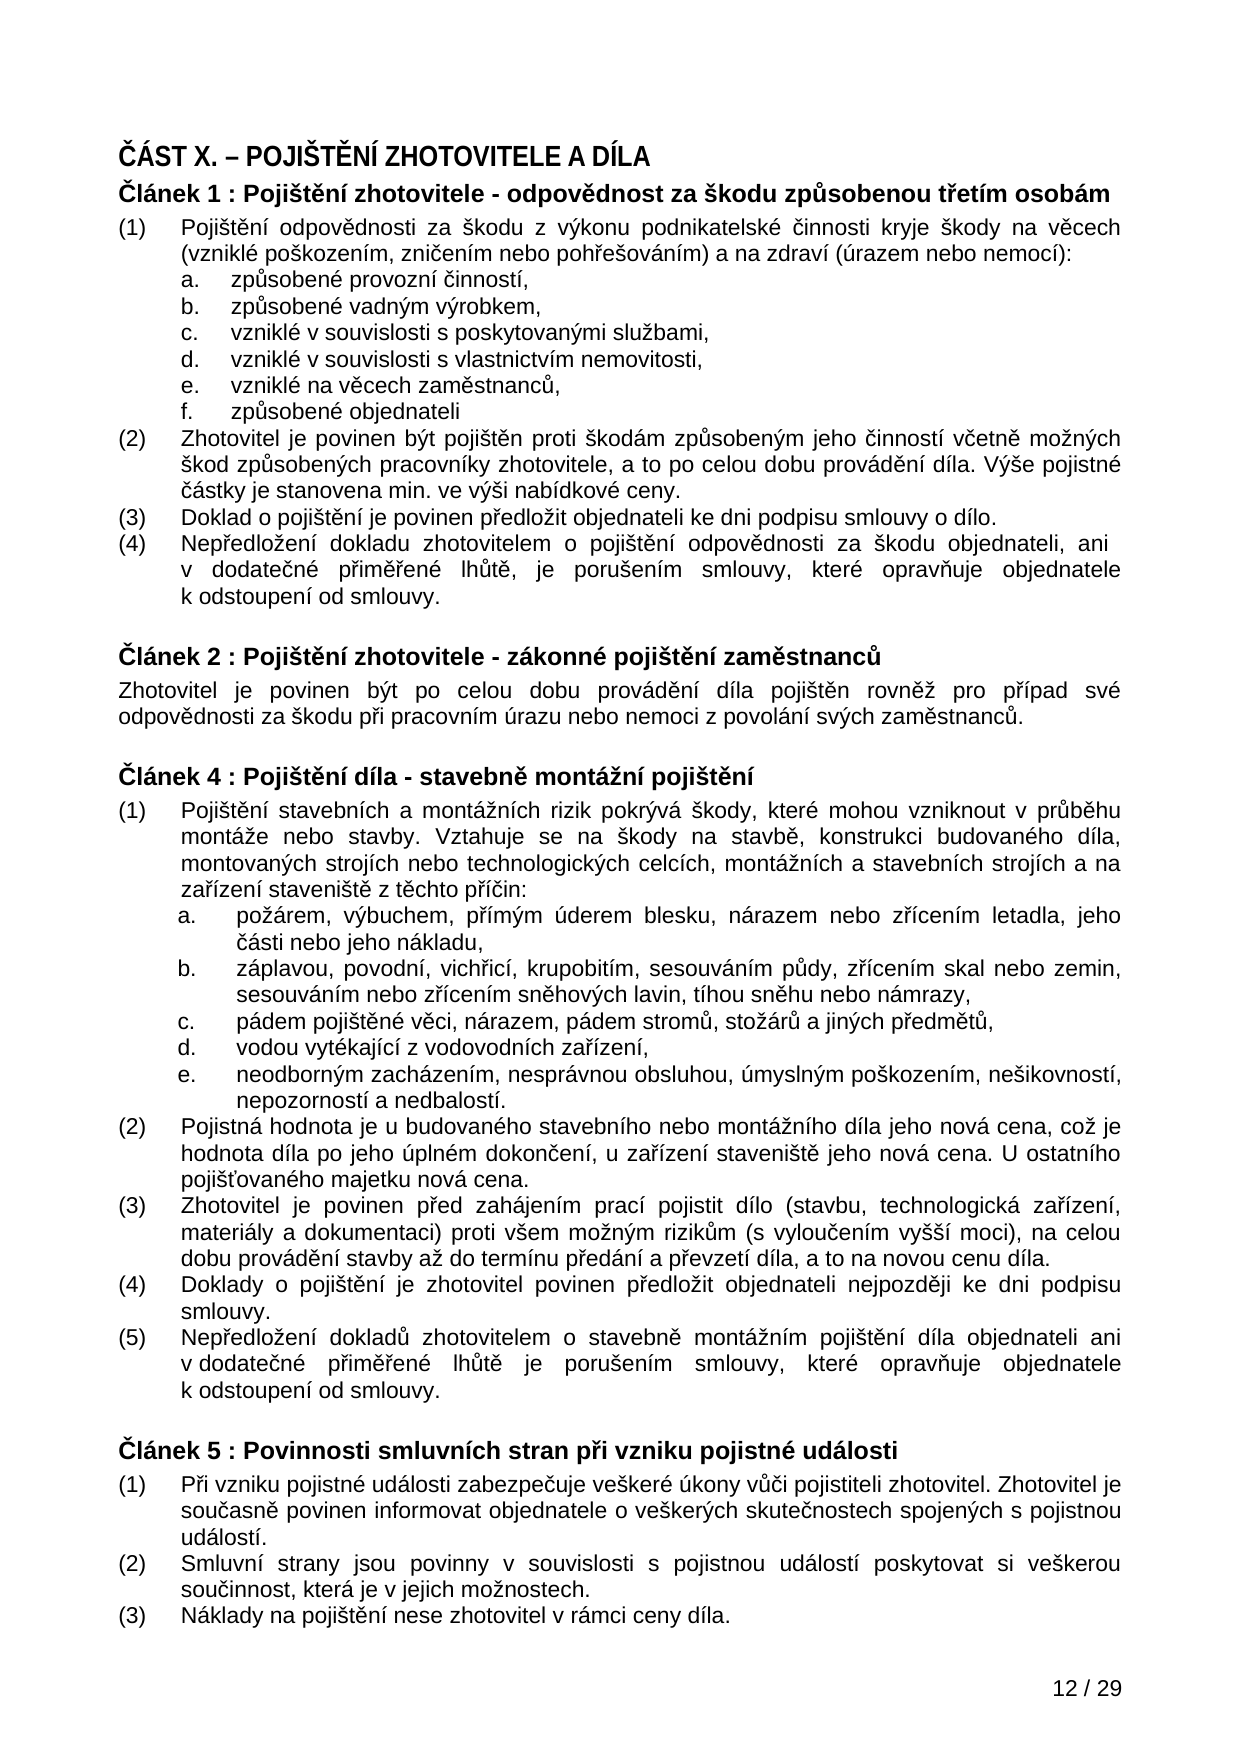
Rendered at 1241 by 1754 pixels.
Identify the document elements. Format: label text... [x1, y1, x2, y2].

list způsobené objednateli [181, 398, 1122, 424]
list Doklady o pojištění je zhotovitel povinen předložit objednateli nejpozději ke dni podpisu smlouvy. [118, 1271, 1122, 1324]
list požárem, výbuchem, přímým úderem blesku, nárazem nebo zřícením letadla, jeho části nebo jeho nákladu, [177, 902, 1122, 955]
list Zhotovitel je povinen být pojištěn proti škodám způsobeným jeho činností včetně možných škod způsobených pracovníky zhotovitele, a to po celou dobu provádění díla. Výše pojistné částky je stanovena min. ve výši nabídkové ceny. [118, 424, 1122, 504]
list Pojištění odpovědnosti za škodu z výkonu podnikatelské činnosti kryje škody na věcech (vzniklé poškozením, zničením nebo pohřešováním) a na zdraví (úrazem nebo nemocí): [118, 214, 1122, 266]
list vzniklé v souvislosti s vlastnictvím nemovitosti, [181, 346, 1122, 372]
list Náklady na pojištění nese zhotovitel v rámci ceny díla. [118, 1602, 1122, 1629]
list Nepředložení dokladů zhotovitelem o stavebně montážním pojištění díla objednateli ani v dodatečné přiměřené lhůtě je porušením smlouvy, které opravňuje objednatele k odstoupení od smlouvy. [118, 1324, 1122, 1403]
list Smluvní strany jsou povinny v souvislosti s pojistnou událostí poskytovat si veškerou součinnost, která je v jejich možnostech. [118, 1550, 1122, 1602]
list Pojištění stavebních a montážních rizik pokrývá škody, které mohou vzniknout v průběhu montáže nebo stavby. Vztahuje se na škody na stavbě, konstrukci budovaného díla, montovaných strojích nebo technologických celcích, montážních a stavebních strojích a na zařízení staveniště z těchto příčin: [118, 797, 1122, 902]
list vodou vytékající z vodovodních zařízení, [177, 1034, 1122, 1061]
list Zhotovitel je povinen před zahájením prací pojistit dílo (stavbu, technologická zařízení, materiály a dokumentaci) proti všem možným rizikům (s vyloučením vyšší moci), na celou dobu provádění stavby až do termínu předání a převzetí díla, a to na novou cenu díla. [118, 1192, 1122, 1271]
subtitle Článek 4 : Pojištění díla - stavebně montážní pojištění [118, 762, 1122, 791]
list Doklad o pojištění je povinen předložit objednateli ke dni podpisu smlouvy o dílo. [118, 504, 1122, 530]
list vzniklé na věcech zaměstnanců, [181, 372, 1122, 398]
subtitle Článek 1 : Pojištění zhotovitele - odpovědnost za škodu způsobenou třetím osobám [118, 179, 1122, 207]
list neodborným zacházením, nesprávnou obsluhou, úmyslným poškozením, nešikovností, nepozorností a nedbalostí. [177, 1061, 1122, 1113]
subtitle Článek 5 : Povinnosti smluvních stran při vzniku pojistné události [118, 1436, 1122, 1464]
list Při vzniku pojistné události zabezpečuje veškeré úkony vůči pojistiteli zhotovitel. Zhotovitel je současně povinen informovat objednatele o veškerých skutečnostech spojených s pojistnou událostí. [118, 1471, 1122, 1550]
list pádem pojištěné věci, nárazem, pádem stromů, stožárů a jiných předmětů, [177, 1008, 1122, 1034]
list vzniklé v souvislosti s poskytovanými službami, [181, 319, 1122, 346]
list Pojistná hodnota je u budovaného stavebního nebo montážního díla jeho nová cena, což je hodnota díla po jeho úplném dokončení, u zařízení staveniště jeho nová cena. U ostatního pojišťovaného majetku nová cena. [118, 1113, 1122, 1192]
text Zhotovitel je povinen být po celou dobu provádění díla pojištěn rovněž pro případ své odpovědnosti za škodu při pracovním úrazu nebo nemoci z povolání svých zaměstnanců. [118, 677, 1122, 729]
list Nepředložení dokladu zhotovitelem o pojištění odpovědnosti za škodu objednateli, ani v dodatečné přiměřené lhůtě, je porušením smlouvy, které opravňuje objednatele k odstoupení od smlouvy. [118, 530, 1122, 609]
subtitle Článek 2 : Pojištění zhotovitele - zákonné pojištění zaměstnanců [118, 642, 1122, 670]
list záplavou, povodní, vichřicí, krupobitím, sesouváním půdy, zřícením skal nebo zemin, sesouváním nebo zřícením sněhových lavin, tíhou sněhu nebo námrazy, [177, 955, 1122, 1008]
subtitle ČÁST X. – POJIŠTĚNÍ ZHOTOVITELE A DÍLA [118, 139, 1122, 172]
list způsobené vadným výrobkem, [181, 293, 1122, 319]
list způsobené provozní činností, [181, 266, 1122, 293]
